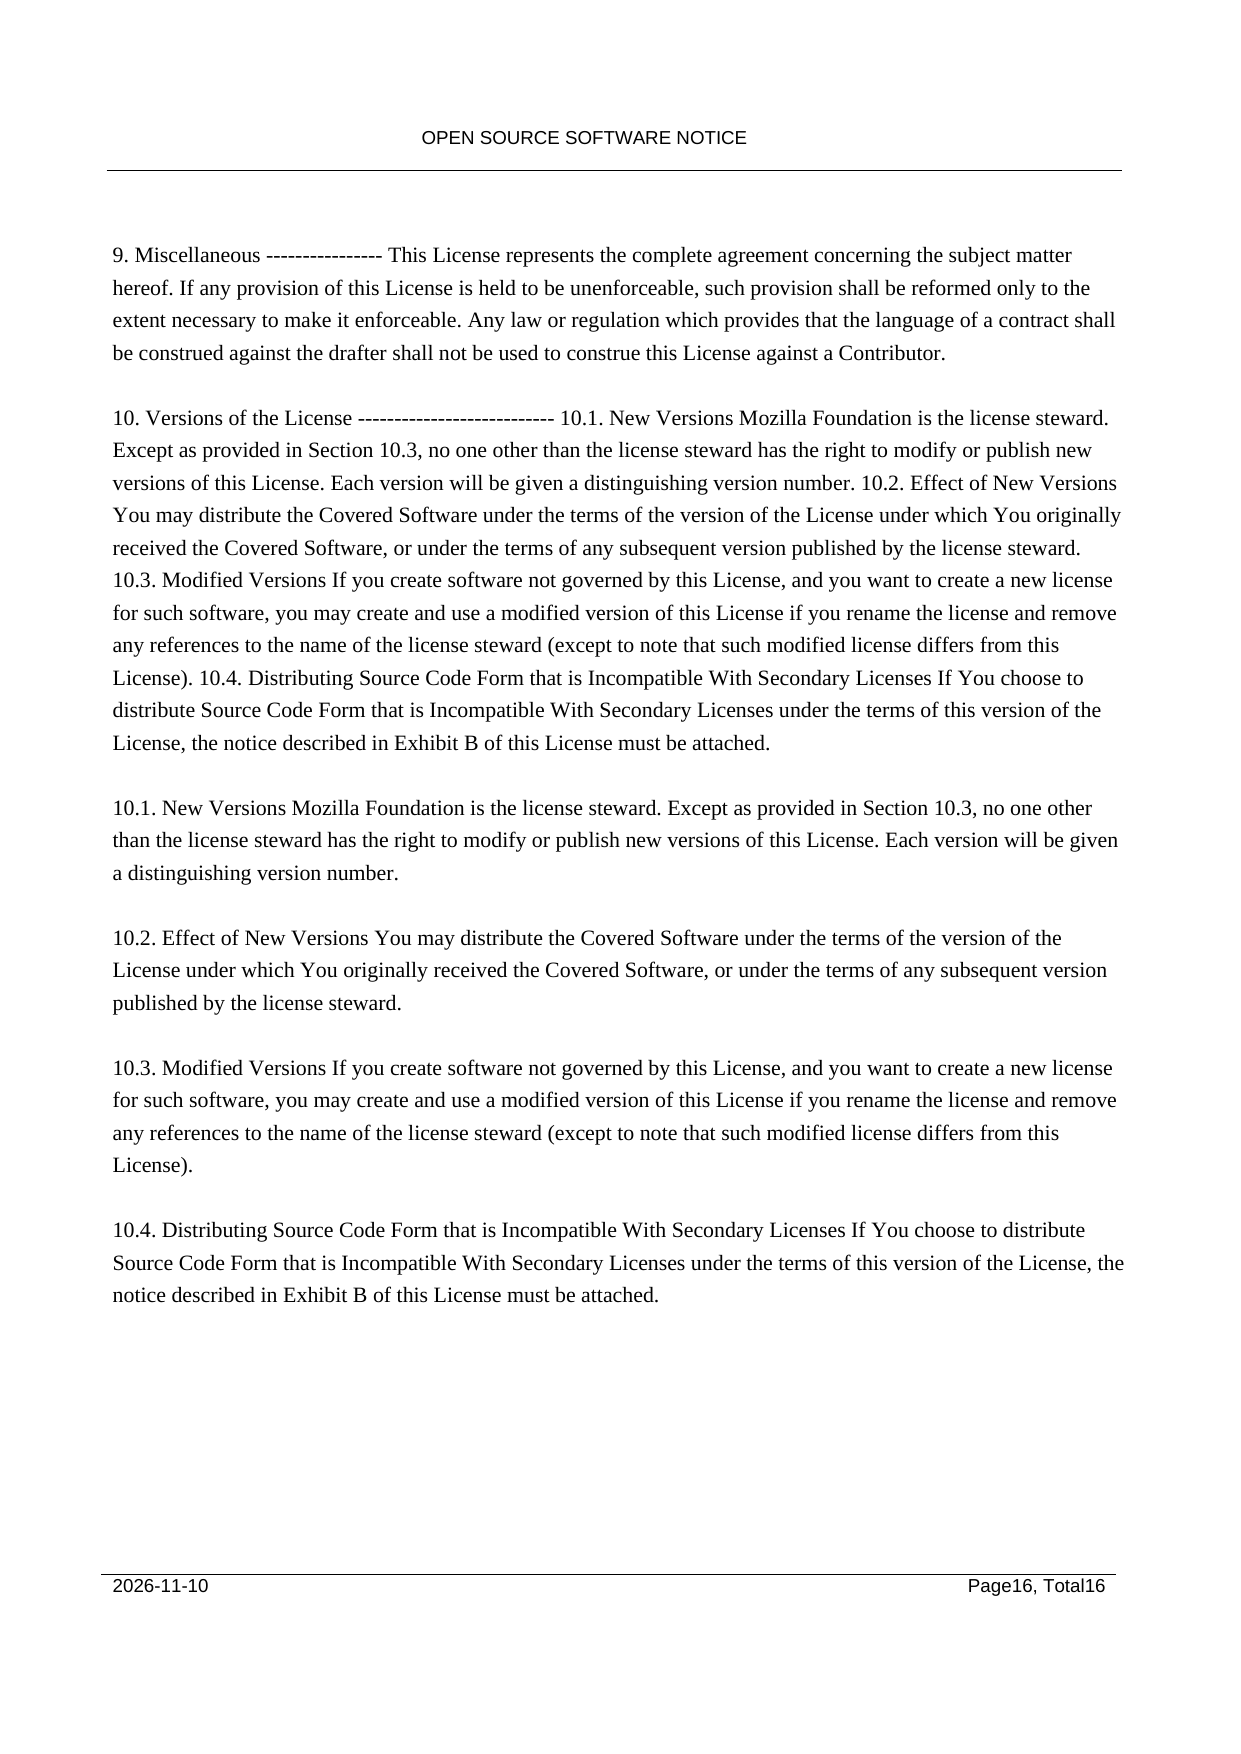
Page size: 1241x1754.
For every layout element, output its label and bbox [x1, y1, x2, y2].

text [112, 206, 1128, 1344]
